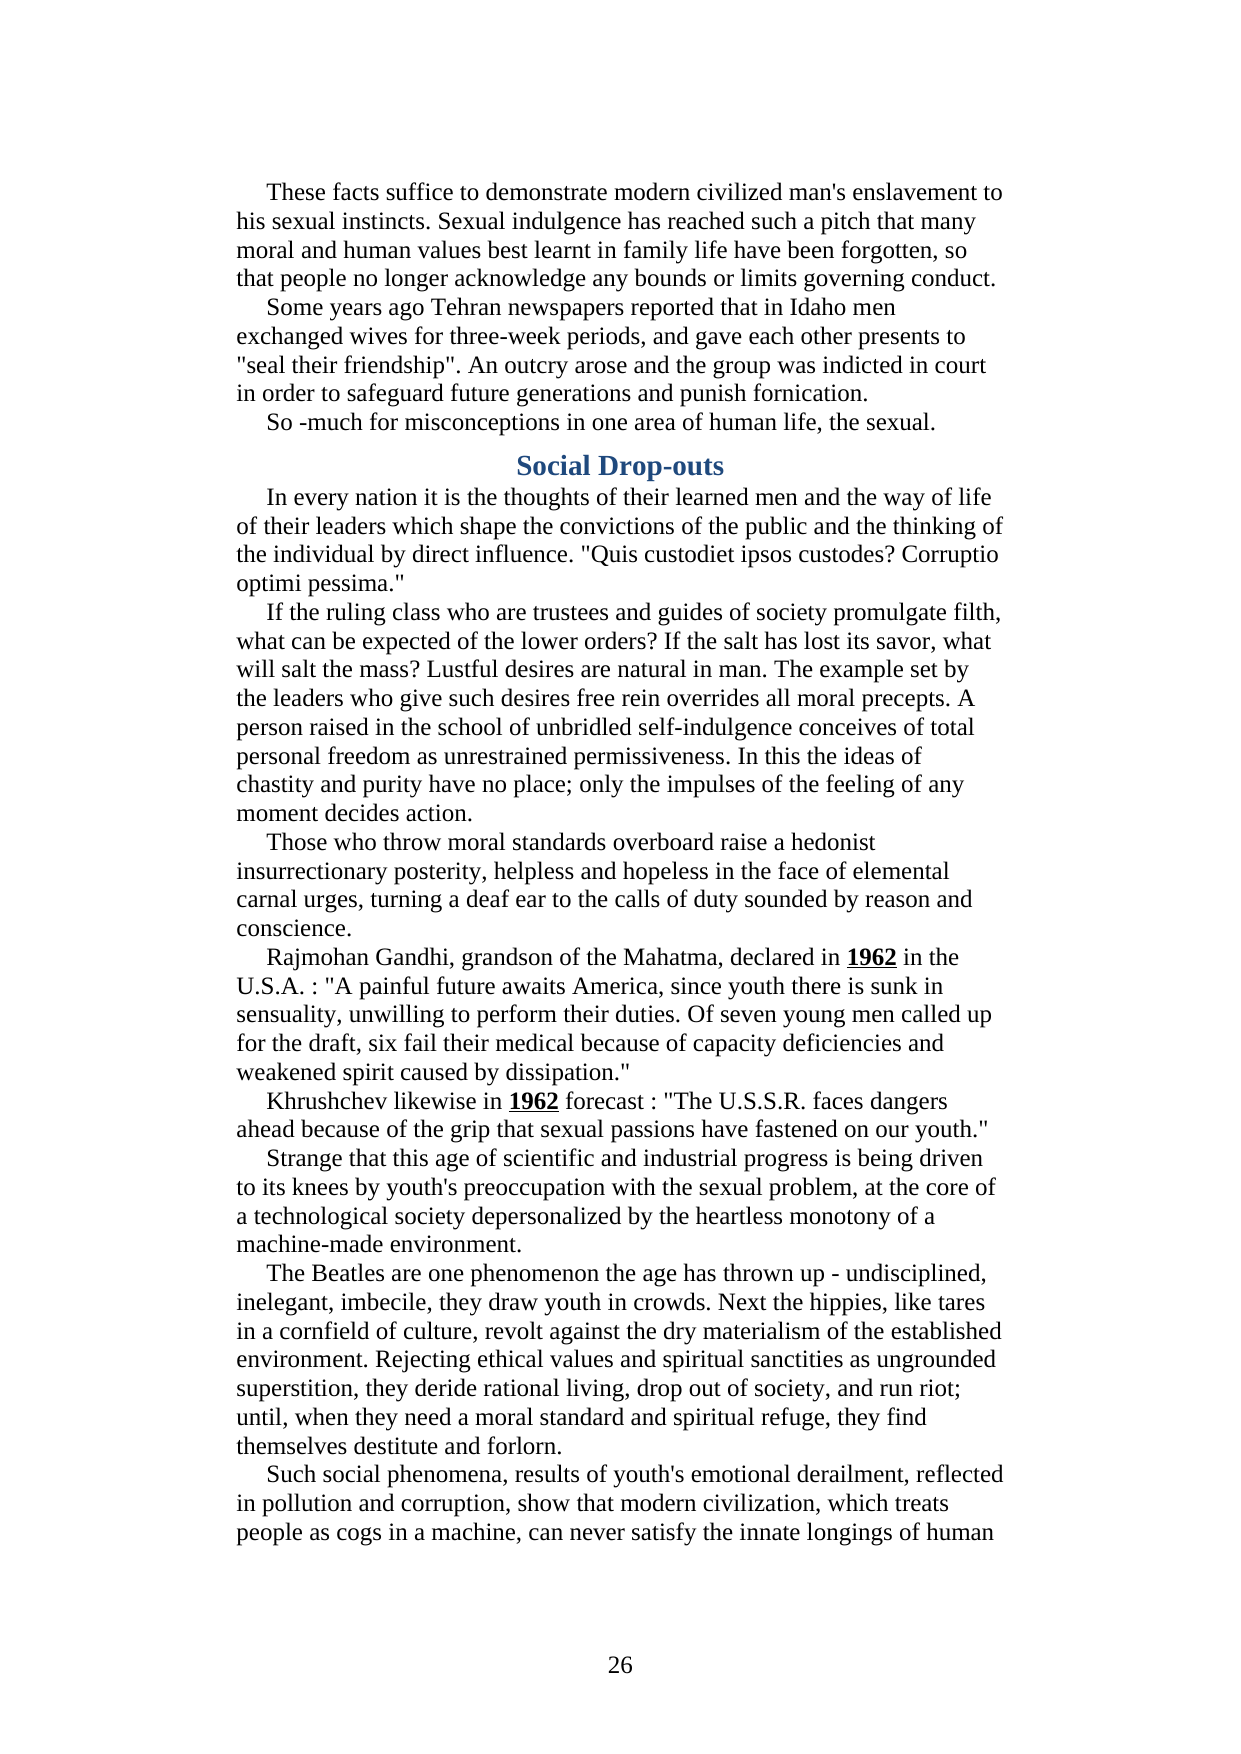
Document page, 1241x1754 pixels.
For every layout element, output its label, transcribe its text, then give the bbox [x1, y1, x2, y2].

text These facts suffice to demonstrate modern civilized man's enslavement to his sexual instincts. Sexual indulgence has reached such a pitch that many moral and human values best learnt in family life have been forgotten, so that people no longer acknowledge any bounds or limits governing conduct. [236, 177, 1004, 292]
text Rajmohan Gandhi, grandson of the Mahatma, declared in 1962 in the U.S.A. : "A painful future awaits America, since youth there is sunk in sensuality, unwilling to perform their duties. Of seven young men called up for the draft, six fail their medical because of capacity deficiencies and weakened spirit caused by dissipation." [236, 942, 1004, 1086]
text If the ruling class who are trustees and guides of society promulgate filth, what can be expected of the lower orders? If the salt has lost its savor, what will salt the mass? Lustful desires are natural in man. The example set by the leaders who give such desires free rein overrides all moral precepts. A person raised in the school of unbridled self-indulgence conceives of total personal freedom as unrestrained permissiveness. In this the ideas of chastity and purity have no place; only the impulses of the feeling of any moment decides action. [236, 597, 1004, 827]
text Strange that this age of scientific and industrial progress is being driven to its knees by youth's preoccupation with the sexual problem, at the core of a technological society depersonalized by the heartless monotony of a machine-made environment. [236, 1143, 1004, 1258]
text Some years ago Tehran newspapers reported that in Idaho men exchanged wives for three-week periods, and gave each other presents to "seal their friendship". An outcry arose and the group was indicted in court in order to safeguard future generations and punish fornication. [236, 292, 1004, 407]
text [236, 1459, 1004, 1546]
text In every nation it is the thoughts of their learned men and the way of life of their leaders which shape the convictions of the public and the thinking of the individual by direct influence. "Quis custodiet ipsos custodes? Corruptio optimi pessima." [236, 482, 1004, 597]
subtitle Social Drop-outs [236, 448, 1004, 482]
text Khrushchev likewise in 1962 forecast : "The U.S.S.R. faces dangers ahead because of the grip that sexual passions have fastened on our youth." [236, 1086, 1004, 1143]
text So -much for misconceptions in one area of human life, the sexual. [236, 407, 1004, 436]
text The Beatles are one phenomenon the age has thrown up - undisciplined, inelegant, imbecile, they draw youth in crowds. Next the hippies, like tares in a cornfield of culture, revolt against the dry materialism of the established environment. Rejecting ethical values and spiritual sanctities as ungrounded superstition, they deride rational living, drop out of society, and run riot; until, when they need a moral standard and spiritual refuge, they find themselves destitute and forlorn. [236, 1258, 1004, 1459]
text Those who throw moral standards overboard raise a hedonist insurrectionary posterity, helpless and hopeless in the face of elemental carnal urges, turning a deaf ear to the calls of duty sounded by reason and conscience. [236, 827, 1004, 942]
